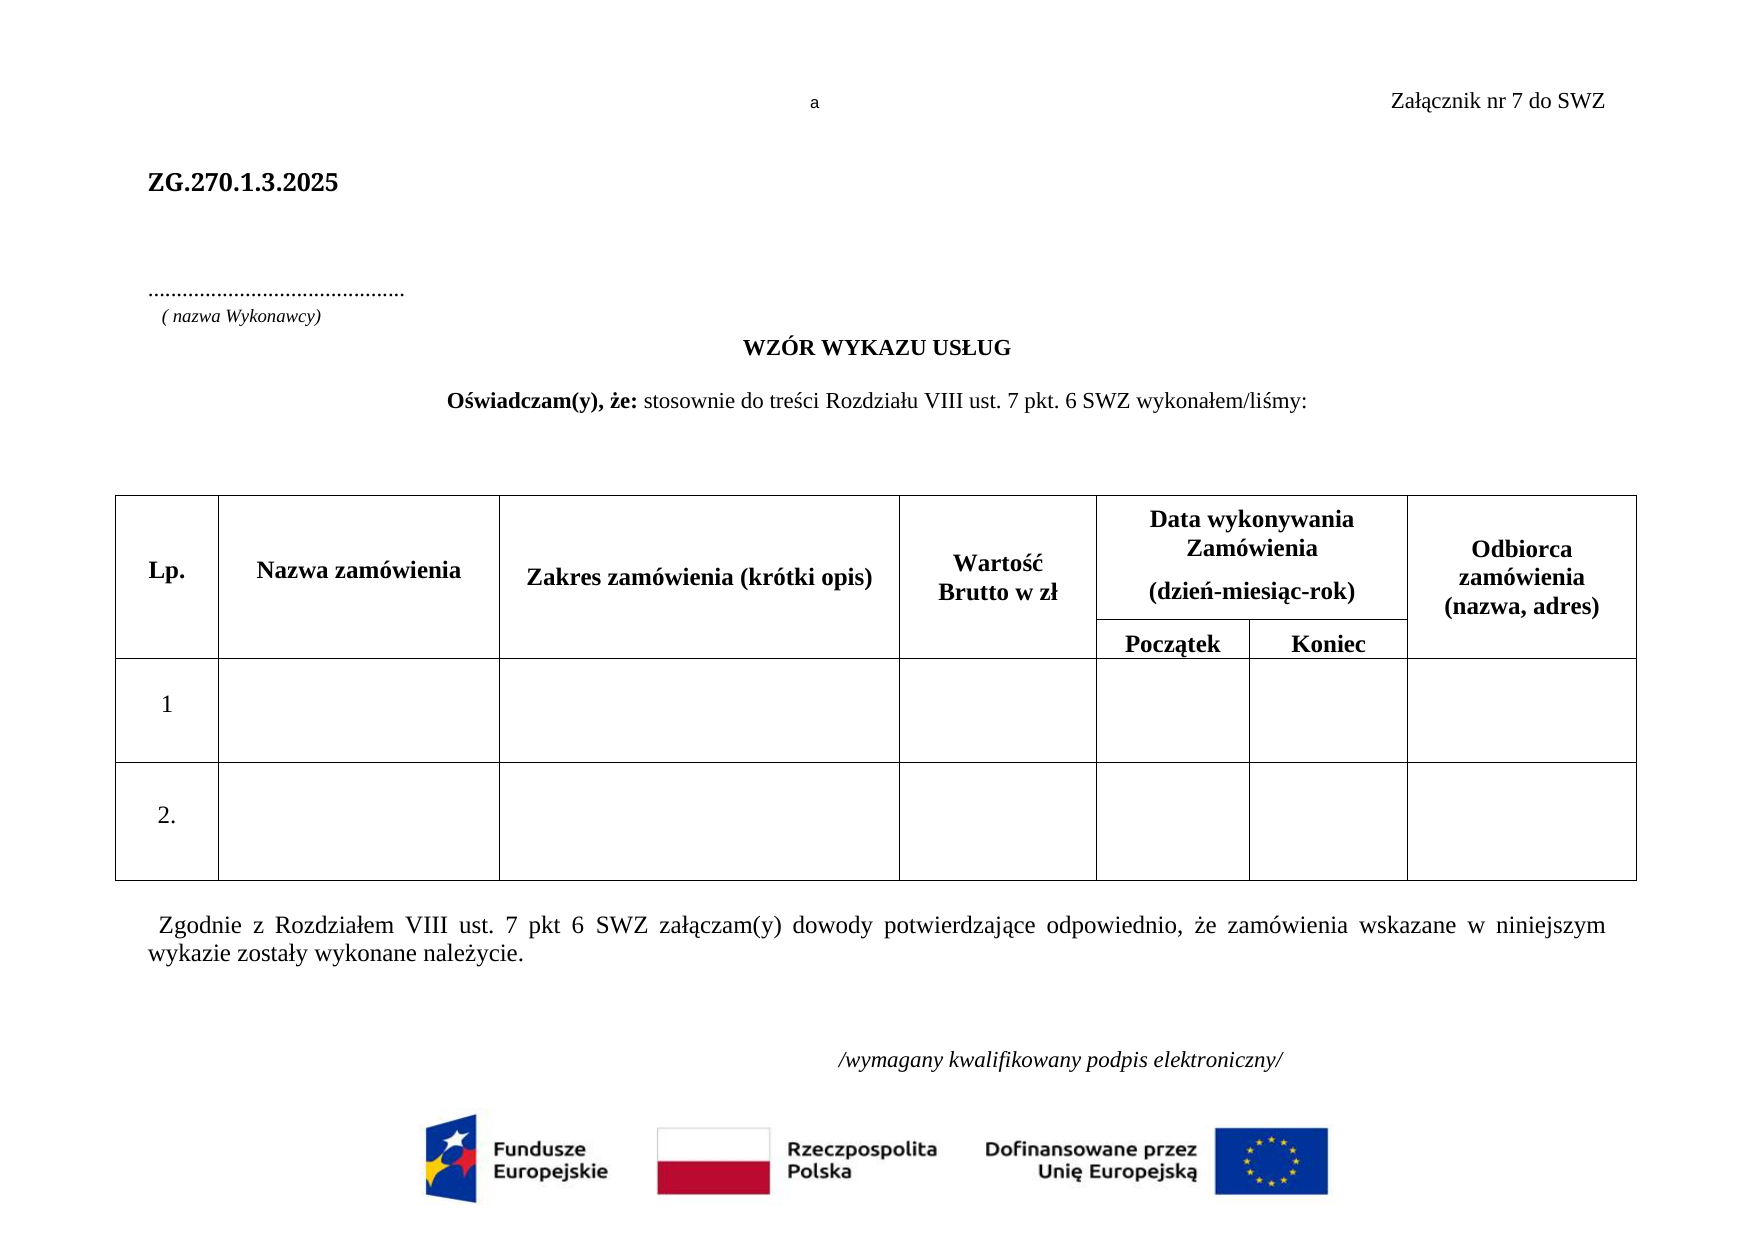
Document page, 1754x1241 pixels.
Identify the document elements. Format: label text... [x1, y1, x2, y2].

table_header Nazwa zamówienia [219, 496, 499, 658]
table_header Data wykonywania Zamówienia (dzień-miesiąc-rok) [1097, 496, 1407, 619]
table_cell [1408, 659, 1636, 762]
text Zgodnie z Rozdziałem VIII ust. 7 pkt 6 SWZ załączam(y) dowody potwierdzające odpowiednio, że zamówienia wskazane w niniejszym wykazie zostały wykonane należycie. [148, 910, 1606, 967]
table_cell [500, 659, 899, 762]
text /wymagany kwalifikowany podpis elektroniczny/ [443, 1046, 1606, 1073]
table_cell [219, 659, 499, 762]
table_cell [900, 659, 1096, 762]
table_cell [1250, 659, 1407, 762]
table_header Lp. [116, 496, 218, 658]
table_header Wartość Brutto w zł [900, 496, 1096, 658]
table_cell 2. [116, 763, 218, 880]
table_cell Początek [1097, 620, 1249, 658]
table_header Odbiorca zamówienia (nazwa, adres) [1408, 496, 1636, 658]
text ZG.270.1.3.2025 [148, 165, 1606, 199]
text WZÓR WYKAZU USŁUG [148, 334, 1606, 361]
table_cell [1408, 763, 1636, 880]
text Oświadczam(y), że: stosownie do treści Rozdziału VIII ust. 7 pkt. 6 SWZ wykonałem/liśmy: [148, 387, 1606, 413]
table_cell 1 [116, 659, 218, 762]
table_header Zakres zamówienia (krótki opis) [500, 496, 899, 658]
table_cell [500, 763, 899, 880]
table_cell [1097, 763, 1249, 880]
table_cell [1250, 763, 1407, 880]
picture [401, 1092, 1353, 1225]
table_cell Koniec [1250, 620, 1407, 658]
table_cell [219, 763, 499, 880]
table_cell [1097, 659, 1249, 762]
text ............................................. ( nazwa Wykonawcy) [148, 275, 1606, 328]
table_cell [900, 763, 1096, 880]
text a Załącznik nr 7 do SWZ [148, 87, 1606, 113]
